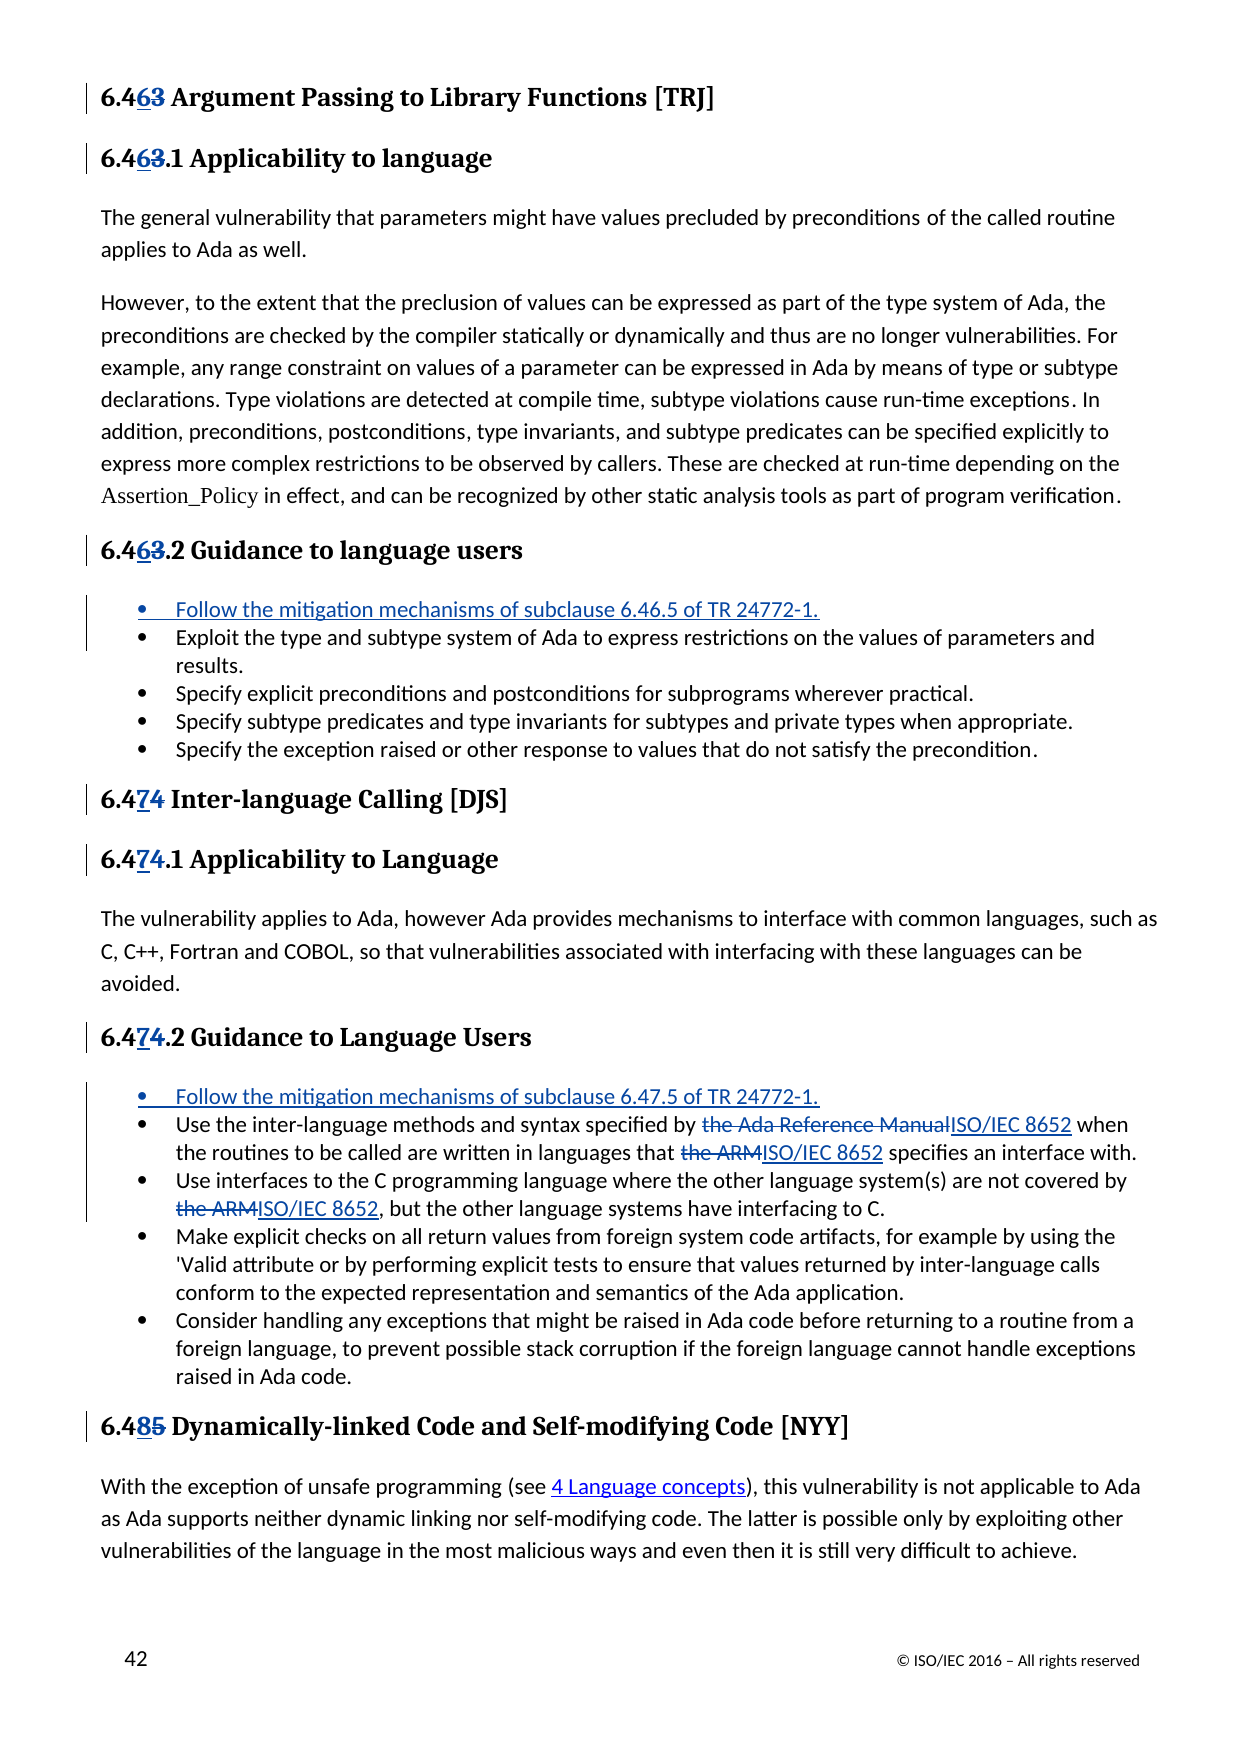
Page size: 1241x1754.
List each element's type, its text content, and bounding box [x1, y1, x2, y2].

text With the exception of unsafe programming (see 4 Language concepts), this vulnerability is not applicable to Ada as Ada supports neither dynamic linking nor self-modifying code. The latter is possible only by exploiting other vulnerabilities of the language in the most malicious ways and even then it is still very difficult to achieve. [101, 1472, 1164, 1564]
subtitle 6.4.1 Applicability to language [101, 143, 1164, 174]
list Make explicit checks on all return values from foreign system code artifacts, for example by using the 'Valid attribute or by performing explicit tests to ensure that values returned by inter-language calls conform to the expected representation and semantics of the Ada application. [138, 1222, 1164, 1306]
list Exploit the type and subtype system of Ada to express restrictions on the values of parameters and results. [138, 623, 1164, 679]
subtitle 6.4 Inter-language Calling [DJS] [101, 784, 1164, 815]
list Consider handling any exceptions that might be raised in Ada code before returning to a routine from a foreign language, to prevent possible stack corruption if the foreign language cannot handle exceptions raised in Ada code. [138, 1306, 1164, 1390]
subtitle 6.4.1 Applicability to Language [101, 844, 1164, 876]
subtitle 6.4 Dynamically-linked Code and Self-modifying Code [NYY] [101, 1411, 1164, 1442]
list Specify the exception raised or other response to values that do not satisfy the precondition. [138, 735, 1164, 763]
text The vulnerability applies to Ada, however Ada provides mechanisms to interface with common languages, such as C, C++, Fortran and COBOL, so that vulnerabilities associated with interfacing with these languages can be avoided. [101, 904, 1164, 997]
text The general vulnerability that parameters might have values precluded by preconditions of the called routine applies to Ada as well. [101, 203, 1164, 263]
list Use the inter-language methods and syntax specified by when the routines to be called are written in languages that specifies an interface with. [138, 1110, 1164, 1166]
subtitle 6.4.2 Guidance to language users [101, 535, 1164, 566]
list Use interfaces to the C programming language where the other language system(s) are not covered by , but the other language systems have interfacing to C. [138, 1166, 1164, 1222]
subtitle 6.4.2 Guidance to Language Users [101, 1022, 1164, 1053]
text However, to the extent that the preclusion of values can be expressed as part of the type system of Ada, the preconditions are checked by the compiler statically or dynamically and thus are no longer vulnerabilities. For example, any range constraint on values of a parameter can be expressed in Ada by means of type or subtype declarations. Type violations are detected at compile time, subtype violations cause run-time exceptions. In addition, preconditions, postconditions, type invariants, and subtype predicates can be specified explicitly to express more complex restrictions to be observed by callers. These are checked at run-time depending on the Assertion_Policy in effect, and can be recognized by other static analysis tools as part of program verification. [101, 288, 1164, 510]
list Specify subtype predicates and type invariants for subtypes and private types when appropriate. [138, 707, 1164, 735]
list Specify explicit preconditions and postconditions for subprograms wherever practical. [138, 679, 1164, 707]
subtitle 6.4 Argument Passing to Library Functions [TRJ] [101, 82, 1164, 114]
